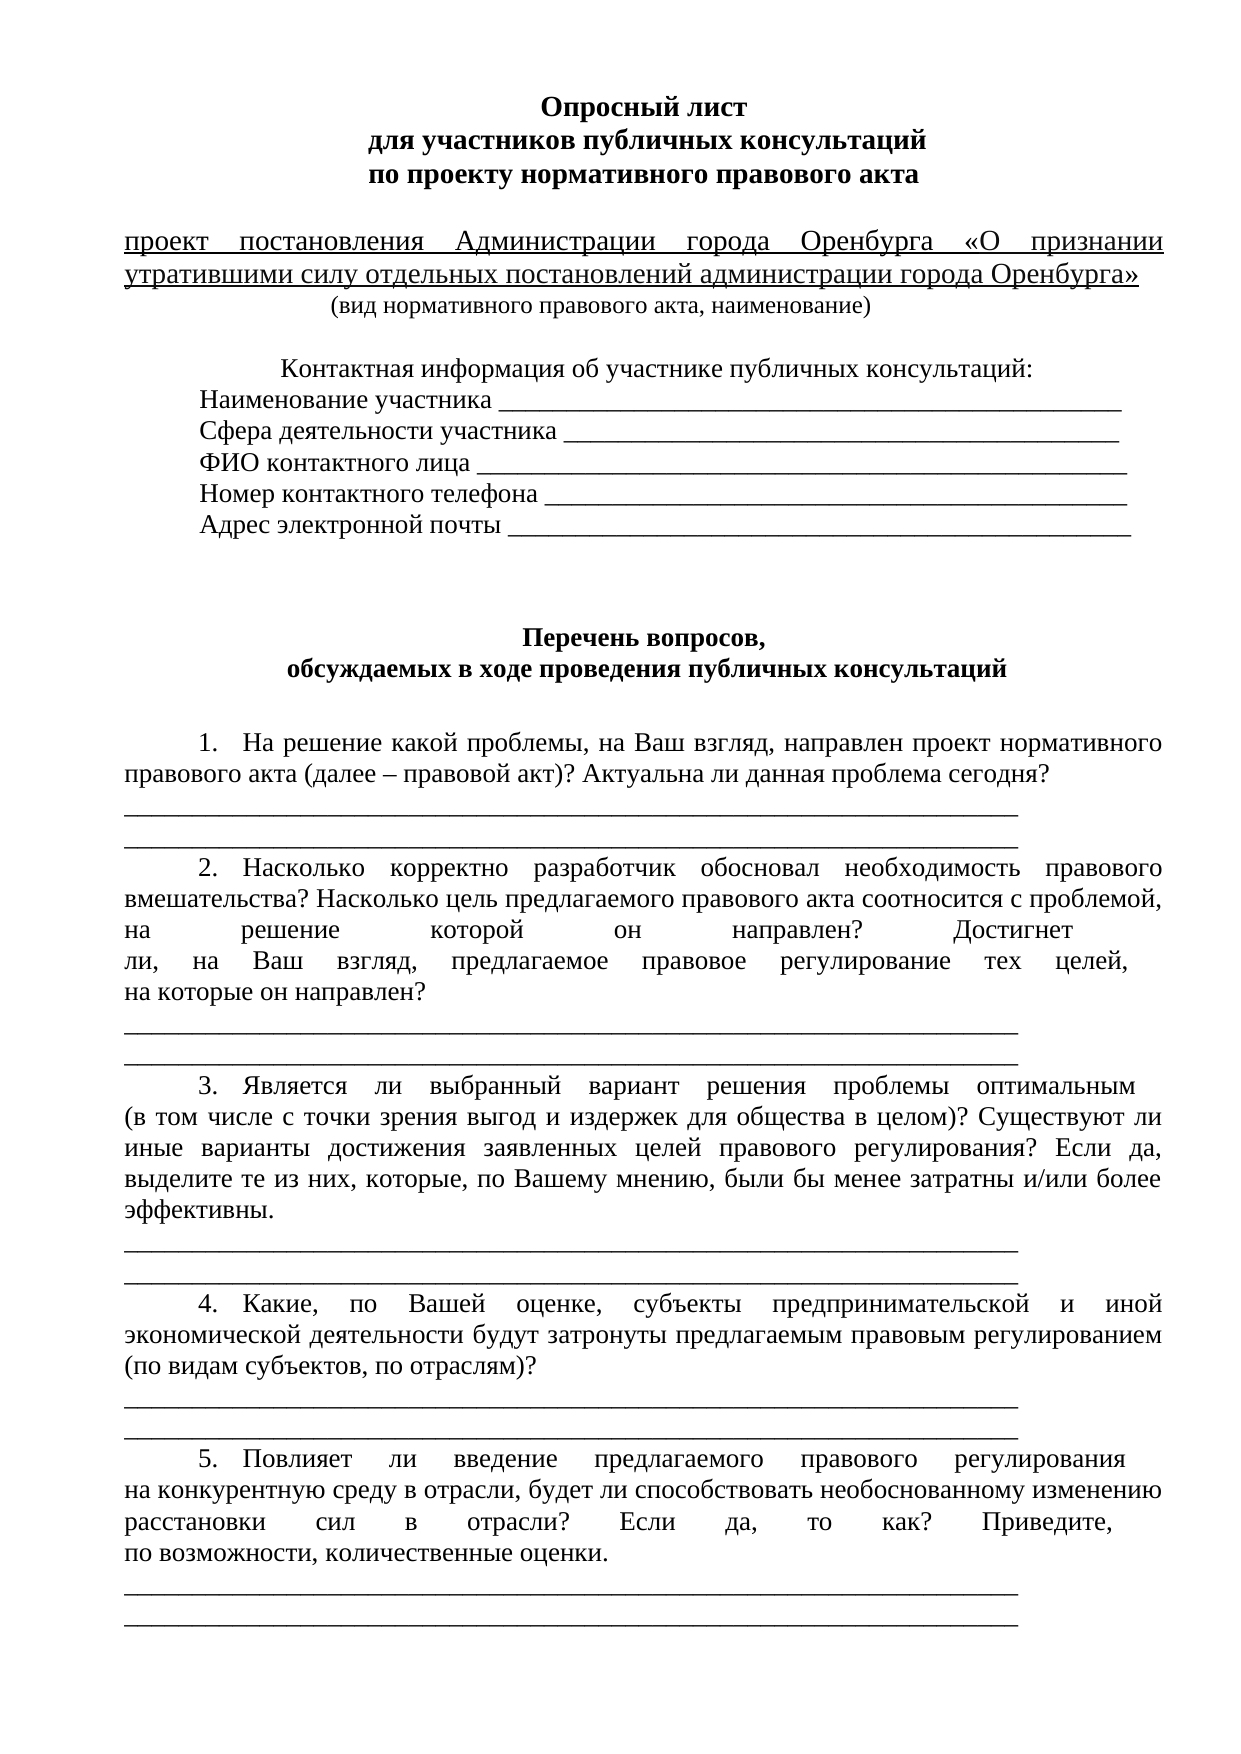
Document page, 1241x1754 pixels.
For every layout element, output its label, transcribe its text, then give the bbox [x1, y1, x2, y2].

list Является ли выбранный вариант решения проблемы оптимальным (в том числе с точки зрения выгод и издержек для общества в целом)? Существуют ли иные варианты достижения заявленных целей правового регулирования? Если да, выделите те из них, которые, по Вашему мнению, были бы менее затратны и/или более эффективны. [124, 1069, 1163, 1224]
text Перечень вопросов, обсуждаемых в ходе проведения публичных консультаций [124, 621, 1163, 684]
text Адрес электронной почты ______________________________________________ [124, 508, 1163, 539]
text ФИО контактного лица ________________________________________________ [124, 446, 1163, 477]
text проект постановления Администрации города Оренбурга «О признании утратившими силу отдельных постановлений администрации города Оренбурга» [124, 223, 1163, 252]
text по проекту нормативного правового акта [124, 156, 1163, 189]
text __________________________________________________________________ [124, 1380, 1163, 1411]
text __________________________________________________________________ [124, 1038, 1163, 1069]
text __________________________________________________________________ [124, 1224, 1163, 1256]
text Наименование участника ______________________________________________ [124, 383, 1163, 414]
text __________________________________________________________________ [124, 1006, 1163, 1038]
text Сфера деятельности участника _________________________________________ [124, 414, 1163, 446]
text проект постановления Администрации города Оренбурга «О признании утратившими силу отдельных постановлений администрации города Оренбурга» [124, 254, 1163, 290]
list Какие, по Вашей оценке, субъекты предпринимательской и иной экономической деятельности будут затронуты предлагаемым правовым регулированием (по видам субъектов, по отраслям)? [124, 1287, 1163, 1380]
text __________________________________________________________________ [124, 788, 1163, 819]
list На решение какой проблемы, на Ваш взгляд, направлен проект нормативного правового акта (далее – правовой акт)? Актуальна ли данная проблема сегодня? [124, 726, 1163, 788]
list Повлияет ли введение предлагаемого правового регулирования на конкурентную среду в отрасли, будет ли способствовать необоснованному изменению расстановки сил в отрасли? Если да, то как? Приведите, по возможности, количественные оценки. [124, 1442, 1163, 1567]
list Насколько корректно разработчик обосновал необходимость правового вмешательства? Насколько цель предлагаемого правового акта соотносится с проблемой, на решение которой он направлен? Достигнет ли, на Ваш взгляд, предлагаемое правовое регулирование тех целей, на которые он направлен? [124, 851, 1163, 1006]
text __________________________________________________________________ [124, 1411, 1163, 1442]
text Контактная информация об участнике публичных консультаций: [124, 352, 1163, 383]
text __________________________________________________________________ [124, 1256, 1163, 1287]
text __________________________________________________________________ [124, 819, 1163, 851]
text (вид нормативного правового акта, наименование) [124, 290, 1163, 319]
text __________________________________________________________________ [124, 1567, 1163, 1598]
text __________________________________________________________________ [124, 1598, 1163, 1629]
text Опросный лист для участников публичных консультаций [124, 89, 1163, 156]
text Номер контактного телефона ___________________________________________ [124, 477, 1163, 508]
